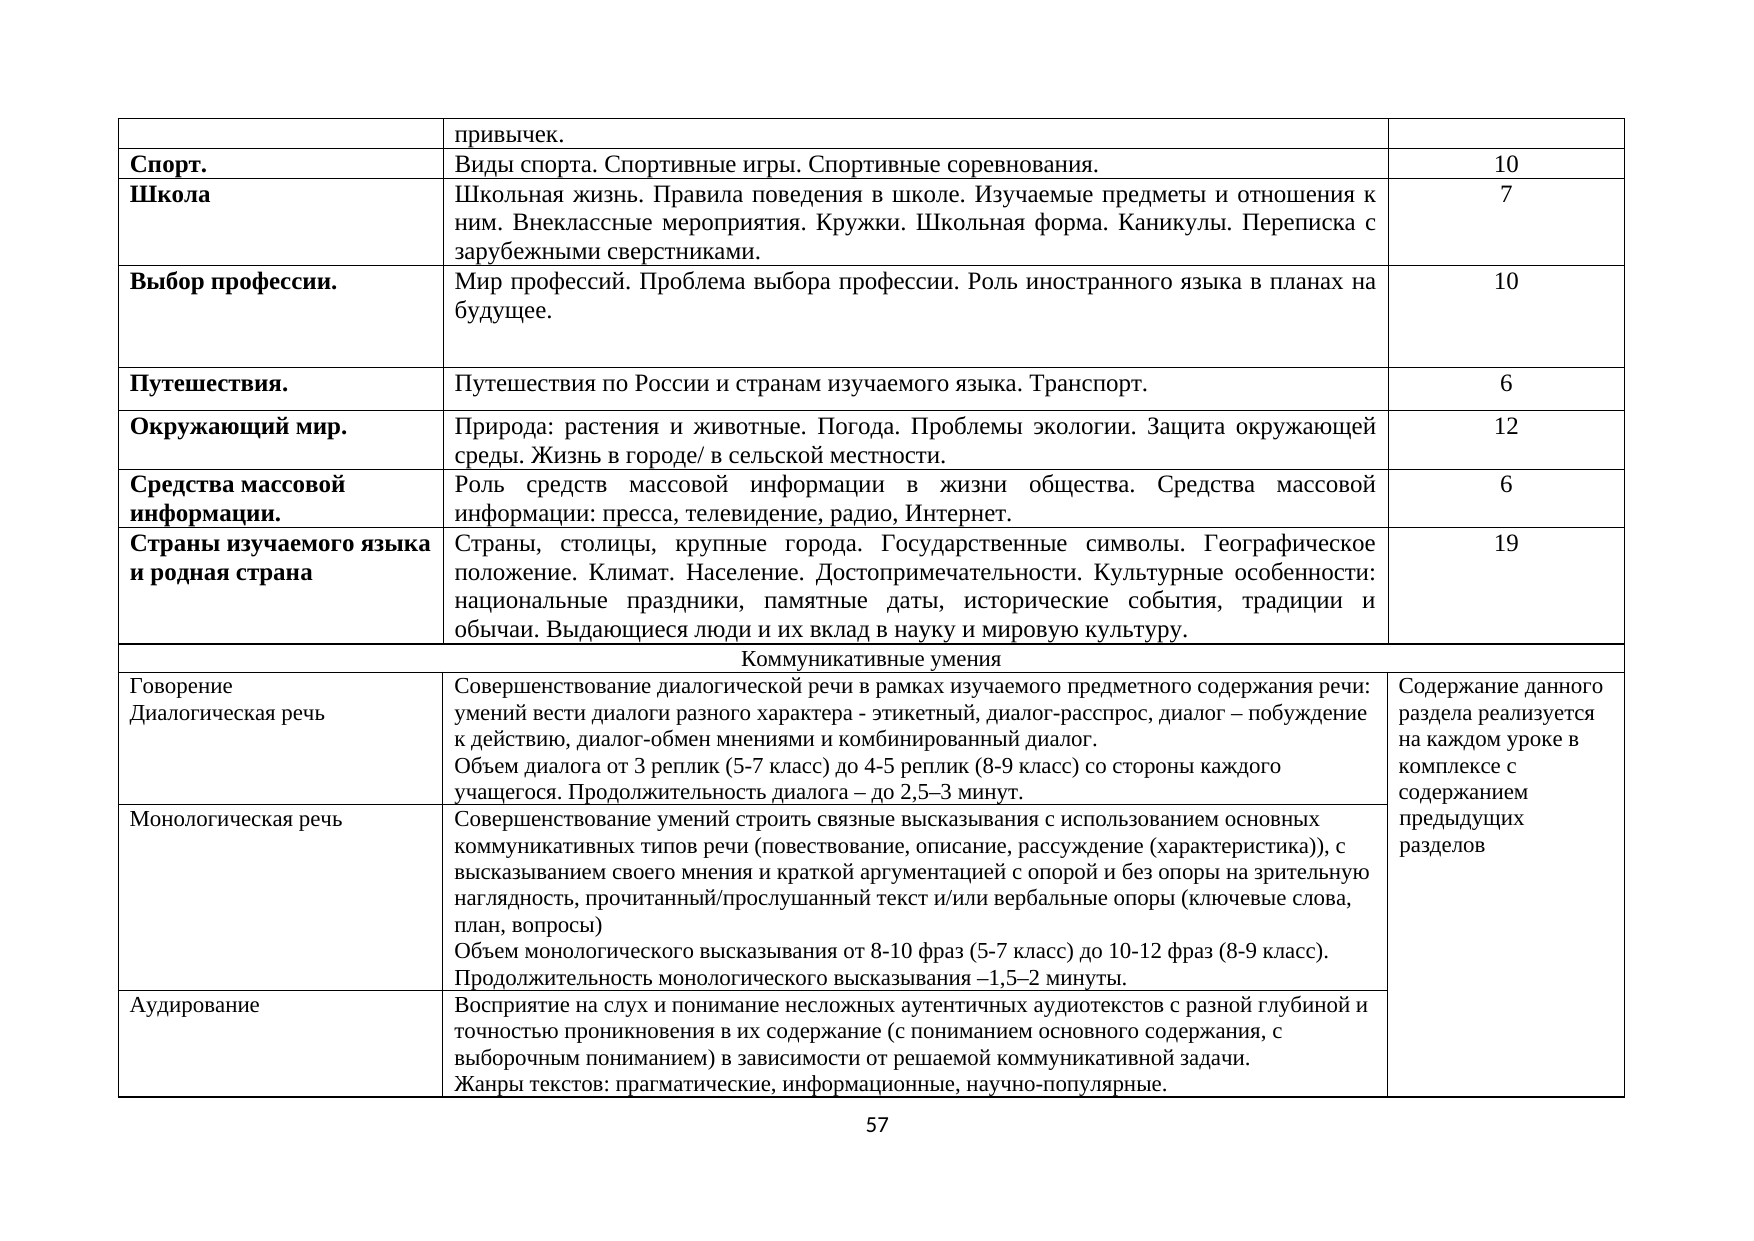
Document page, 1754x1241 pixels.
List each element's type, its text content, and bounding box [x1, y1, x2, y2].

table_cell Монологическая речь [119, 805, 442, 990]
table_cell Совершенствование диалогической речи в рамках изучаемого предметного содержания речи: умений вести диалоги разного характера - этикетный, диалог-расспрос, диалог – побуждение к действию, диалог-обмен мнениями и комбинированный диалог. Объем диалога от 3 реплик (5-7 класс) до 4-5 реплик (8-9 класс) со стороны каждого учащегося. Продолжительность диалога – до 2,5–3 минут. [443, 673, 1387, 804]
table_header Коммуникативные умения [119, 645, 1624, 672]
table_cell Роль средств массовой информации в жизни общества. Средства массовой информации: пресса, телевидение, радио, Интернет. [444, 470, 1388, 527]
table_cell Страны изучаемого языка и родная страна [119, 528, 443, 643]
table_cell Природа: растения и животные. Погода. Проблемы экологии. Защита окружающей среды. Жизнь в городе/ в сельской местности. [444, 411, 1388, 468]
table_cell 10 [1389, 266, 1624, 367]
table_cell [443, 991, 1387, 1096]
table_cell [444, 119, 1388, 148]
table_cell Окружающий мир. [119, 411, 443, 468]
table_cell Путешествия. [119, 368, 443, 410]
table_cell Содержание данного раздела реализуется на каждом уроке в комплексе с содержанием предыдущих разделов [1388, 673, 1624, 1096]
table_cell Мир профессий. Проблема выбора профессии. Роль иностранного языка в планах на будущее. [444, 266, 1388, 367]
table_cell Средства массовой информации. [119, 470, 443, 527]
table_cell 3 [1389, 119, 1624, 148]
table_cell Страны, столицы, крупные города. Государственные символы. Географическое положение. Климат. Население. Достопримечательности. Культурные особенности: национальные праздники, памятные даты, исторические события, традиции и обычаи. Выдающиеся люди и их вклад в науку и мировую культуру. [444, 528, 1388, 643]
table_cell 12 [1389, 411, 1624, 468]
table_cell Виды спорта. Спортивные игры. Спортивные соревнования. [444, 149, 1388, 178]
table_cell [119, 119, 443, 148]
table_cell Спорт. [119, 149, 443, 178]
table_cell 19 [1389, 528, 1624, 643]
table_cell Школа [119, 179, 443, 265]
table_cell 6 [1389, 470, 1624, 527]
table_cell 10 [1389, 149, 1624, 178]
table_cell Школьная жизнь. Правила поведения в школе. Изучаемые предметы и отношения к ним. Внеклассные мероприятия. Кружки. Школьная форма. Каникулы. Переписка с зарубежными сверстниками. [444, 179, 1388, 265]
table_cell Выбор профессии. [119, 266, 443, 367]
table_cell 7 [1389, 179, 1624, 265]
table_cell Говорение Диалогическая речь [119, 673, 442, 804]
table_cell Аудирование [119, 991, 442, 1096]
table_cell Совершенствование умений строить связные высказывания с использованием основных коммуникативных типов речи (повествование, описание, рассуждение (характеристика)), с высказыванием своего мнения и краткой аргументацией с опорой и без опоры на зрительную наглядность, прочитанный/прослушанный текст и/или вербальные опоры (ключевые слова, план, вопросы) Объем монологического высказывания от 8-10 фраз (5-7 класс) до 10-12 фраз (8-9 класс). Продолжительность монологического высказывания –1,5–2 минуты. [443, 805, 1387, 990]
table_cell 6 [1389, 368, 1624, 410]
table_cell Путешествия по России и странам изучаемого языка. Транспорт. [444, 368, 1388, 410]
